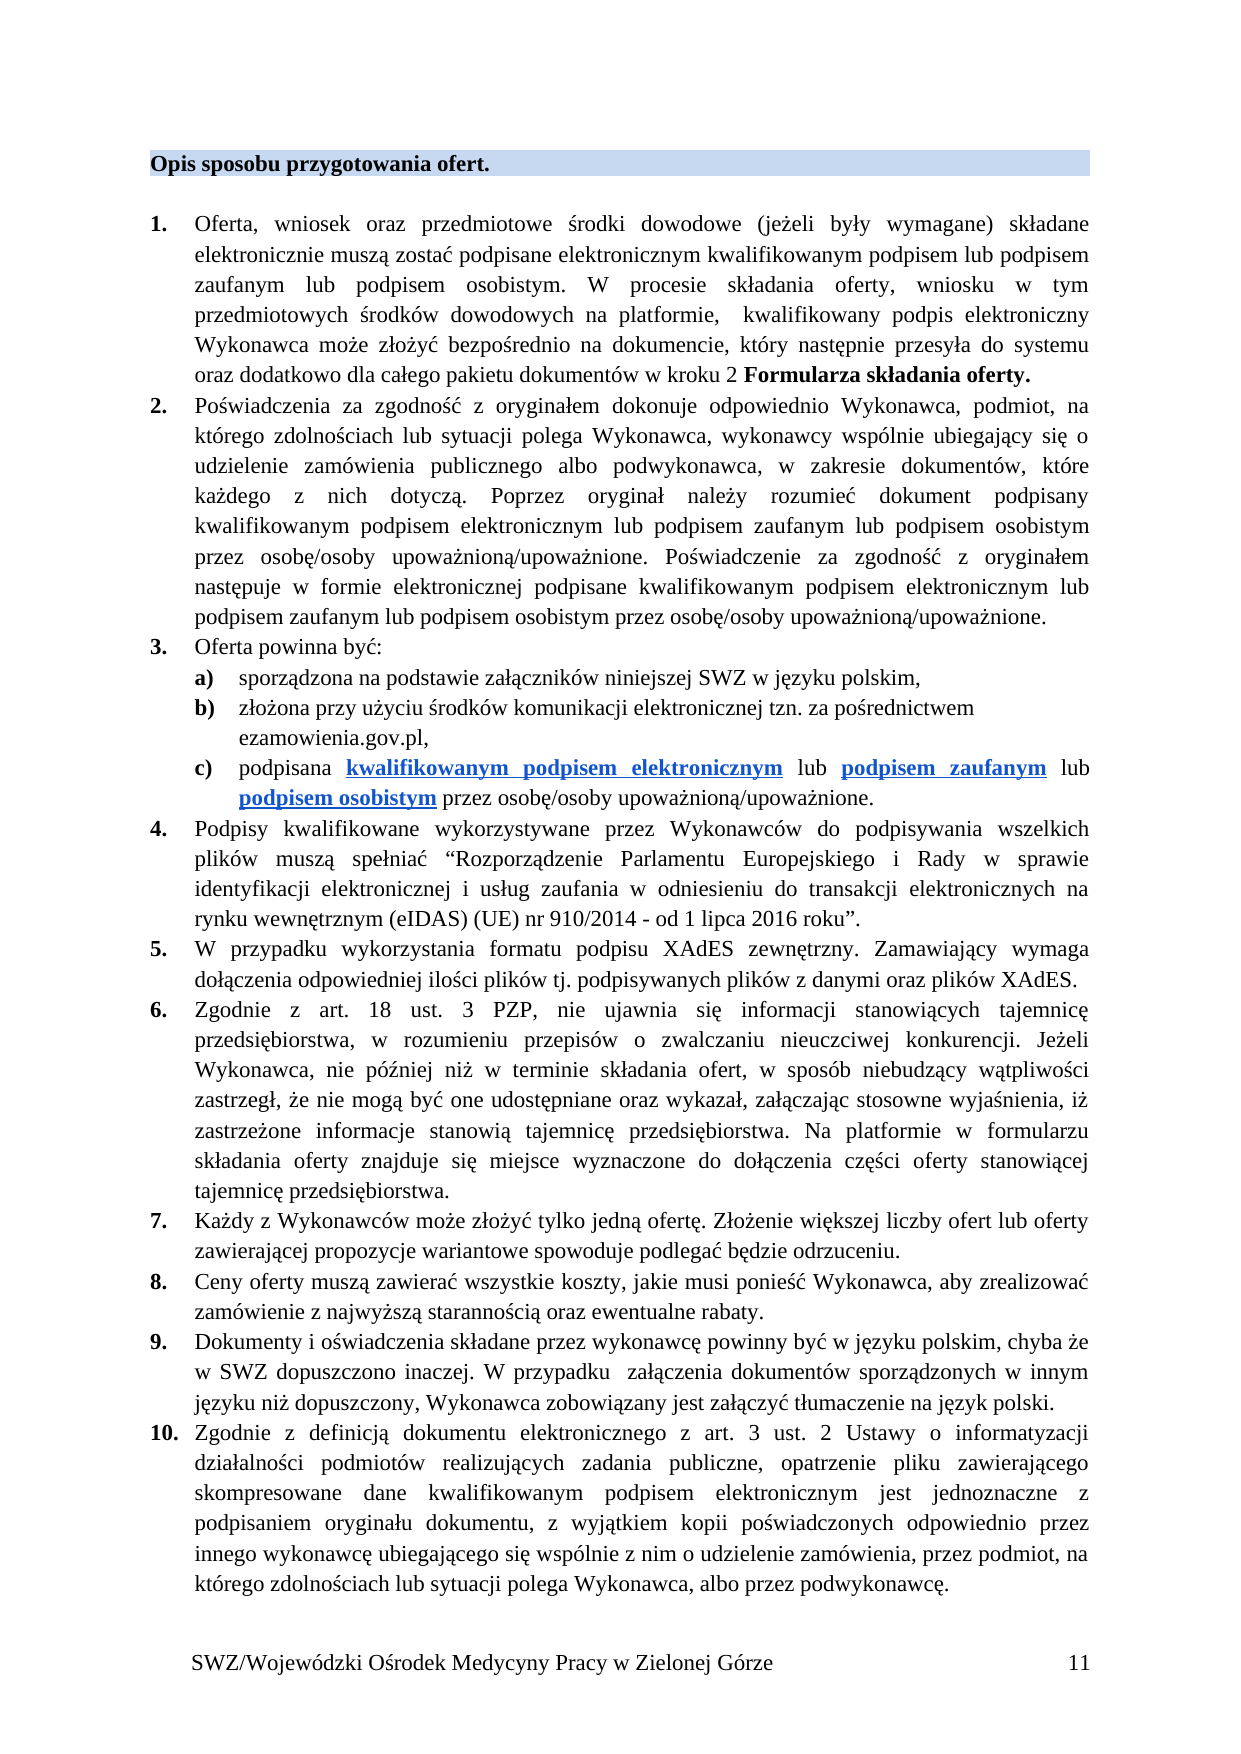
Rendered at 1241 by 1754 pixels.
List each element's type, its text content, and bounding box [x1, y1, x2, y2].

list Każdy z Wykonawców może złożyć tylko jedną ofertę. Złożenie większej liczby ofert lub oferty zawierającej propozycje wariantowe spowoduje podlegać będzie odrzuceniu. [150, 1207, 1090, 1264]
list Zgodnie z definicją dokumentu elektronicznego z art. 3 ust. 2 Ustawy o informatyzacji działalności podmiotów realizujących zadania publiczne, opatrzenie pliku zawierającego skompresowane dane kwalifikowanym podpisem elektronicznym jest jednoznaczne z podpisaniem oryginału dokumentu, z wyjątkiem kopii poświadczonych odpowiednio przez innego wykonawcę ubiegającego się wspólnie z nim o udzielenie zamówienia, przez podmiot, na którego zdolnościach lub sytuacji polega Wykonawca, albo przez podwykonawcę. [150, 1419, 1090, 1596]
list Dokumenty i oświadczenia składane przez wykonawcę powinny być w języku polskim, chyba że w SWZ dopuszczono inaczej. W przypadku załączenia dokumentów sporządzonych w innym języku niż dopuszczony, Wykonawca zobowiązany jest załączyć tłumaczenie na język polski. [150, 1328, 1090, 1415]
list Zgodnie z art. 18 ust. 3 PZP, nie ujawnia się informacji stanowiących tajemnicę przedsiębiorstwa, w rozumieniu przepisów o zwalczaniu nieuczciwej konkurencji. Jeżeli Wykonawca, nie później niż w terminie składania ofert, w sposób niebudzący wątpliwości zastrzegł, że nie mogą być one udostępniane oraz wykazał, załączając stosowne wyjaśnienia, iż zastrzeżone informacje stanowią tajemnicę przedsiębiorstwa. Na platformie w formularzu składania oferty znajduje się miejsce wyznaczone do dołączenia części oferty stanowiącej tajemnicę przedsiębiorstwa. [150, 996, 1090, 1203]
text Opis sposobu przygotowania ofert. [150, 150, 1090, 176]
list Podpisy kwalifikowane wykorzystywane przez Wykonawców do podpisywania wszelkich plików muszą spełniać “Rozporządzenie Parlamentu Europejskiego i Rady w sprawie identyfikacji elektronicznej i usług zaufania w odniesieniu do transakcji elektronicznych na rynku wewnętrznym (eIDAS) (UE) nr 910/2014 - od 1 lipca 2016 roku”. [150, 814, 1090, 932]
list Ceny oferty muszą zawierać wszystkie koszty, jakie musi ponieść Wykonawca, aby zrealizować zamówienie z najwyższą starannością oraz ewentualne rabaty. [150, 1268, 1090, 1324]
list podpisana kwalifikowanym podpisem elektronicznym lub podpisem zaufanym lub podpisem osobistym przez osobę/osoby upoważnioną/upoważnione. [194, 754, 1090, 811]
list Oferta powinna być: [150, 633, 1090, 660]
list sporządzona na podstawie załączników niniejszej SWZ w języku polskim, [194, 663, 1090, 690]
list W przypadku wykorzystania formatu podpisu XAdES zewnętrzny. Zamawiający wymaga dołączenia odpowiedniej ilości plików tj. podpisywanych plików z danymi oraz plików XAdES. [150, 935, 1090, 992]
list Poświadczenia za zgodność z oryginałem dokonuje odpowiednio Wykonawca, podmiot, na którego zdolnościach lub sytuacji polega Wykonawca, wykonawcy wspólnie ubiegający się o udzielenie zamówienia publicznego albo podwykonawca, w zakresie dokumentów, które każdego z nich dotyczą. Poprzez oryginał należy rozumieć dokument podpisany kwalifikowanym podpisem elektronicznym lub podpisem zaufanym lub podpisem osobistym przez osobę/osoby upoważnioną/upoważnione. Poświadczenie za zgodność z oryginałem następuje w formie elektronicznej podpisane kwalifikowanym podpisem elektronicznym lub podpisem zaufanym lub podpisem osobistym przez osobę/osoby upoważnioną/upoważnione. [150, 392, 1090, 629]
list złożona przy użyciu środków komunikacji elektronicznej tzn. za pośrednictwem [194, 694, 1090, 720]
text ezamowienia.gov.pl, [239, 724, 1090, 750]
list Oferta, wniosek oraz przedmiotowe środki dowodowe (jeżeli były wymagane) składane elektronicznie muszą zostać podpisane elektronicznym kwalifikowanym podpisem lub podpisem zaufanym lub podpisem osobistym. W procesie składania oferty, wniosku w tym przedmiotowych środków dowodowych na platformie, kwalifikowany podpis elektroniczny Wykonawca może złożyć bezpośrednio na dokumencie, który następnie przesyła do systemu oraz dodatkowo dla całego pakietu dokumentów w kroku 2 Formularza składania oferty. [150, 210, 1090, 388]
